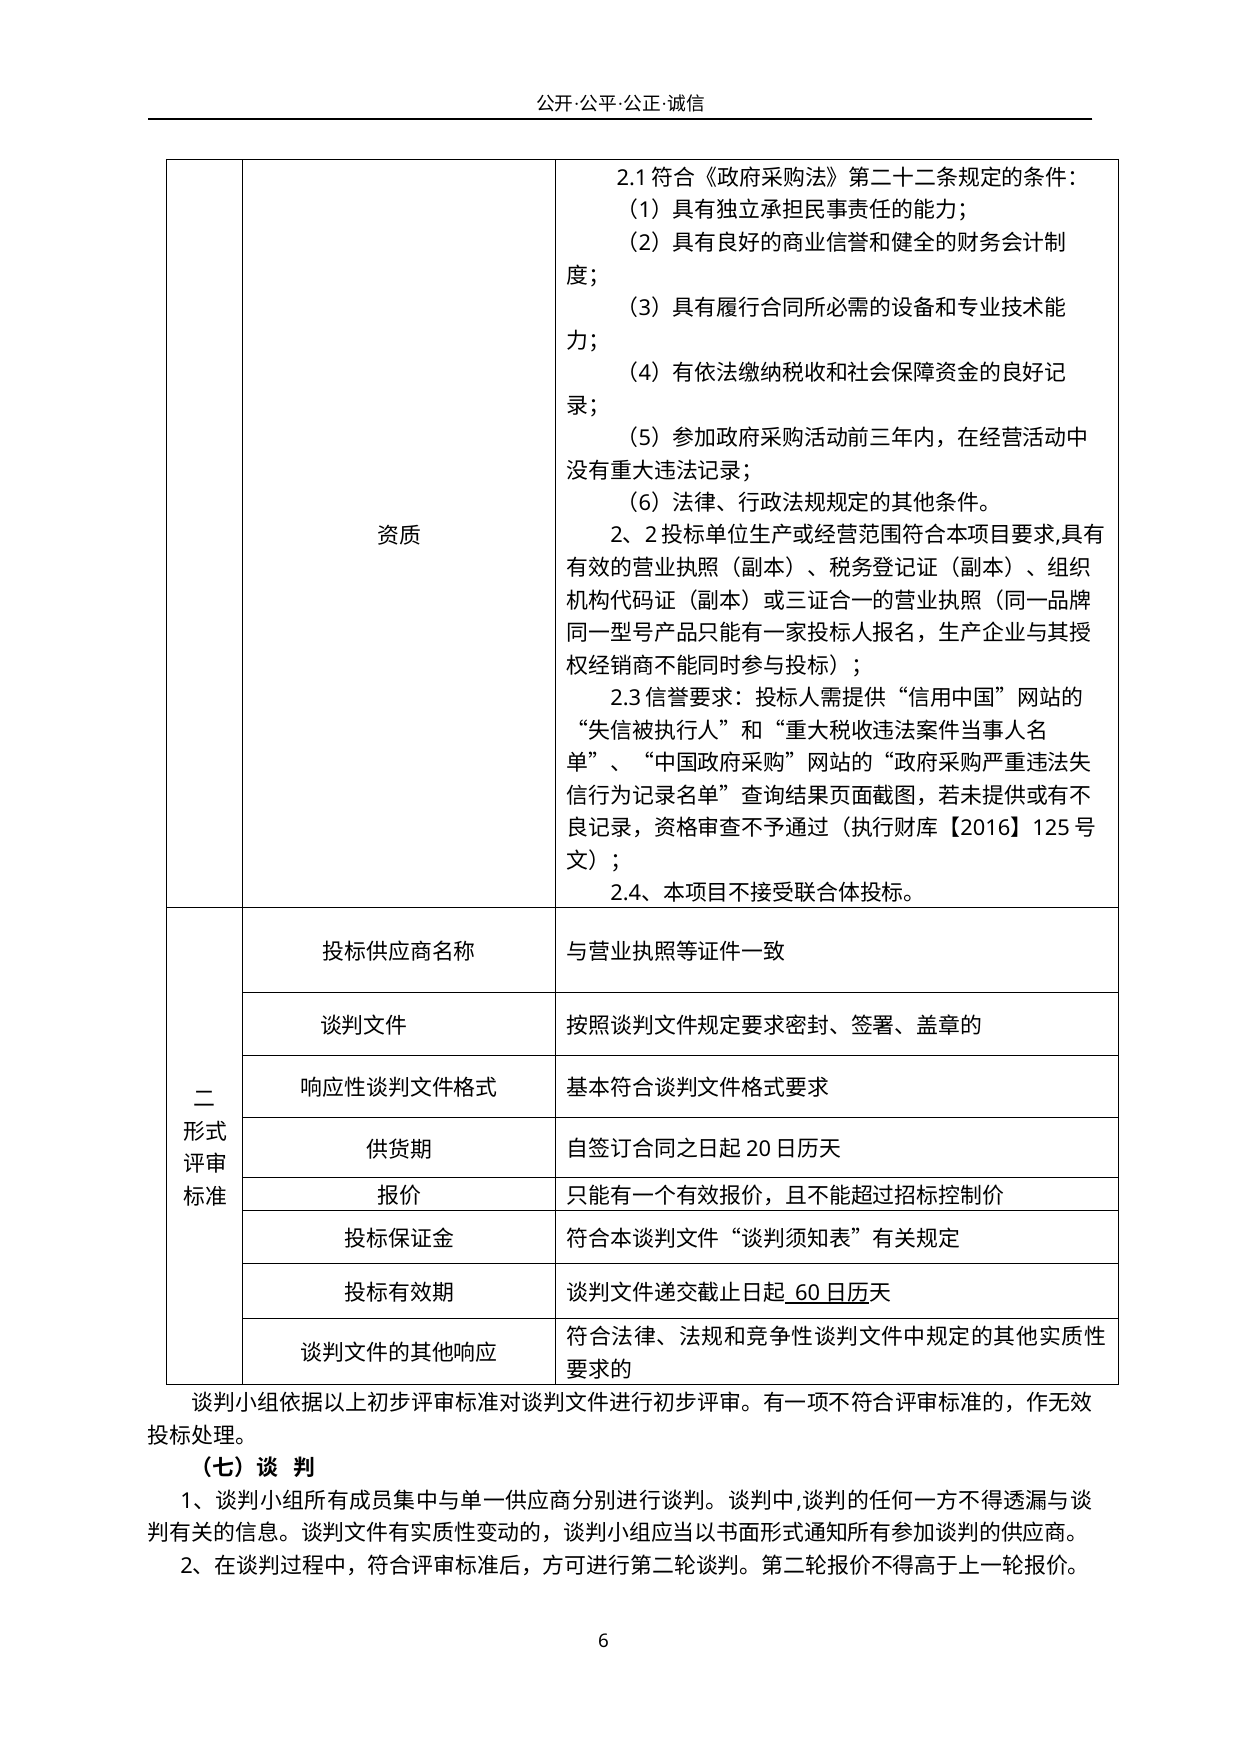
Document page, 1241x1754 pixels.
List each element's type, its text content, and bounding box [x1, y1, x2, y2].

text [148, 1547, 1092, 1580]
table_cell 按照谈判文件规定要求密封、签署、盖章的 [556, 993, 1118, 1054]
table_cell 谈判文件递交截止日起 60 日历天 [556, 1264, 1118, 1318]
table_cell 基本符合谈判文件格式要求 [556, 1056, 1118, 1117]
table_cell 投标保证金 [243, 1211, 555, 1263]
table_cell 报价 [243, 1178, 555, 1210]
table_cell 符合法律、法规和竞争性谈判文件中规定的其他实质性要求的 [556, 1319, 1118, 1384]
table_cell 谈判文件 [243, 993, 555, 1054]
table_cell 投标供应商名称 [243, 908, 555, 992]
text 1、谈判小组所有成员集中与单一供应商分别进行谈判。谈判中,谈判的任何一方不得透漏与谈判有关的信息。谈判文件有实质性变动的，谈判小组应当以书面形式通知所有参加谈判的供应商。 [148, 1482, 1092, 1547]
table_cell 投标有效期 [243, 1264, 555, 1318]
table_cell 符合本谈判文件“谈判须知表”有关规定 [556, 1211, 1118, 1263]
text （七）谈 判 [148, 1450, 1092, 1482]
table_cell 与营业执照等证件一致 [556, 908, 1118, 992]
table_cell 只能有一个有效报价，且不能超过招标控制价 [556, 1178, 1118, 1210]
table_cell 2.1符合《政府采购法》第二十二条规定的条件： （1）具有独立承担民事责任的能力； （2）具有良好的商业信誉和健全的财务会计制度； （3）具有履行合同所必需的设备和专业技术能力； （4）有依法缴纳税收和社会保障资金的良好记录； （5）参加政府采购活动前三年内，在经营活动中没有重大违法记录； （6）法律、行政法规规定的其他条件。 2、2投标单位生产或经营范围符合本项目要求,具有有效的营业执照（副本）、税务登记证（副本）、组织机构代码证（副本）或三证合一的营业执照（同一品牌同一型号产品只能有一家投标人报名，生产企业与其授权经销商不能同时参与投标）； 2.3信誉要求：投标人需提供“信用中国”网站的“失信被执行人”和“重大税收违法案件当事人名单”、“中国政府采购”网站的“政府采购严重违法失信行为记录名单”查询结果页面截图，若未提供或有不良记录，资格审查不予通过（执行财库【2016】125号文）； 2.4、本项目不接受联合体投标。 [556, 160, 1118, 907]
table_cell 二 形式评审标准 [167, 908, 242, 1384]
table_cell 资质 [243, 160, 555, 907]
table_cell 谈判文件的其他响应 [243, 1319, 555, 1384]
table_cell 供货期 [243, 1118, 555, 1177]
table_cell 自签订合同之日起20日历天 [556, 1118, 1118, 1177]
text 谈判小组依据以上初步评审标准对谈判文件进行初步评审。有一项不符合评审标准的，作无效投标处理。 [148, 1385, 1092, 1450]
table_cell 响应性谈判文件格式 [243, 1056, 555, 1117]
